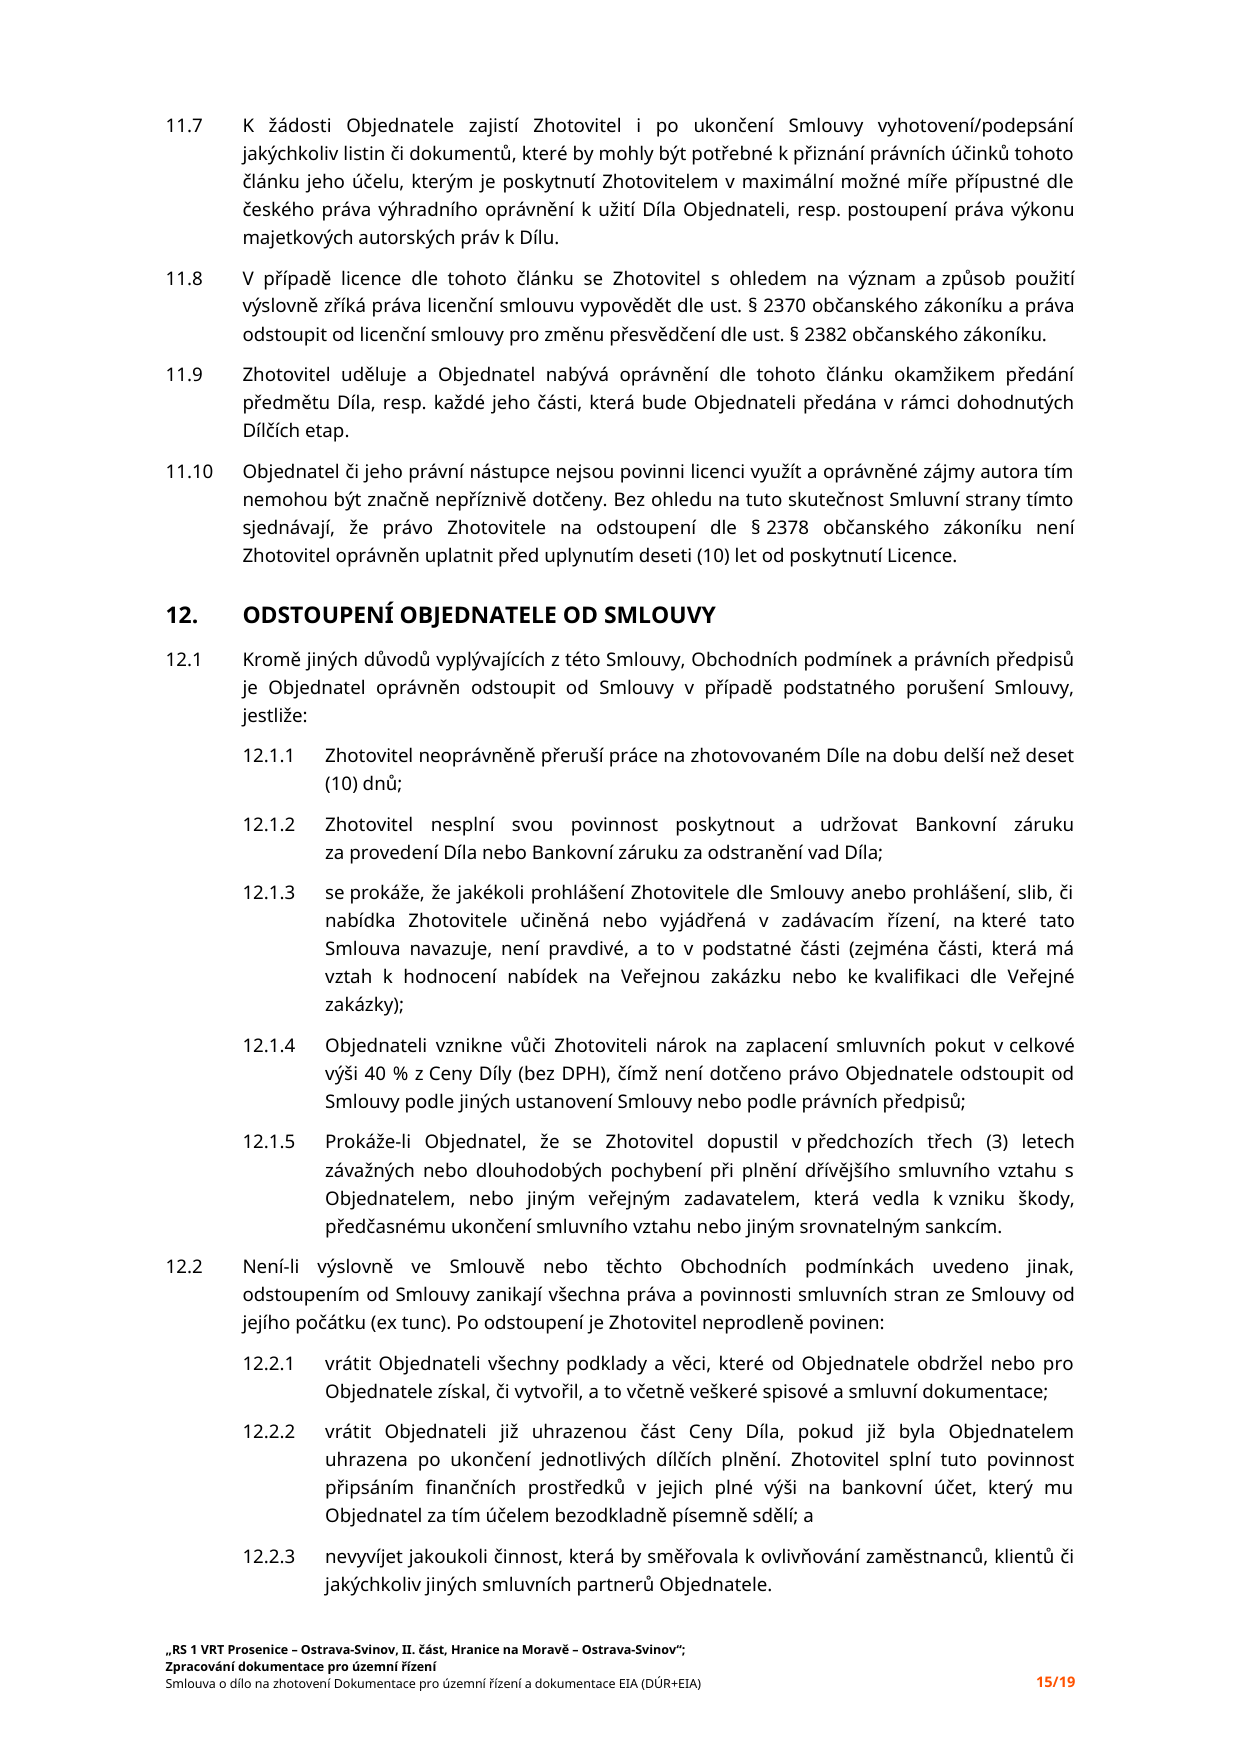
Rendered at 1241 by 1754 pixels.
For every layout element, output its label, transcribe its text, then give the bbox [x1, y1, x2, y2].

text Zhotovitel uděluje a Objednatel nabývá oprávnění dle tohoto článku okamžikem předání předmětu Díla, resp. každé jeho části, která bude Objednateli předána v rámci dohodnutých Dílčích etap. [165, 361, 1075, 443]
text K žádosti Objednatele zajistí Zhotovitel i po ukončení Smlouvy vyhotovení/podepsání jakýchkoliv listin či dokumentů, které by mohly být potřebné k přiznání právních účinků tohoto článku jeho účelu, kterým je poskytnutí Zhotovitelem v maximální možné míře přípustné dle českého práva výhradního oprávnění k užití Díla Objednateli, resp. postoupení práva výkonu majetkových autorských práv k Dílu. [165, 112, 1075, 250]
text Kromě jiných důvodů vyplývajících z této Smlouvy, Obchodních podmínek a právních předpisů je Objednatel oprávněn odstoupit od Smlouvy v případě podstatného porušení Smlouvy, jestliže: [165, 646, 1075, 728]
text Zhotovitel nesplní svou povinnost poskytnout a udržovat Bankovní záruku za provedení Díla nebo Bankovní záruku za odstranění vad Díla; [242, 811, 1075, 865]
text se prokáže, že jakékoli prohlášení Zhotovitele dle Smlouvy anebo prohlášení, slib, či nabídka Zhotovitele učiněná nebo vyjádřená v zadávacím řízení, na které tato Smlouva navazuje, není pravdivé, a to v podstatné části (zejména části, která má vztah k hodnocení nabídek na Veřejnou zakázku nebo ke kvalifikaci dle Veřejné zakázky); [242, 880, 1075, 1017]
text Objednateli vznikne vůči Zhotoviteli nárok na zaplacení smluvních pokut v celkové výši 40 % z Ceny Díly (bez DPH), čímž není dotčeno právo Objednatele odstoupit od Smlouvy podle jiných ustanovení Smlouvy nebo podle právních předpisů; [242, 1032, 1075, 1114]
text Není-li výslovně ve Smlouvě nebo těchto Obchodních podmínkách uvedeno jinak, odstoupením od Smlouvy zanikají všechna práva a povinnosti smluvních stran ze Smlouvy od jejího počátku (ex tunc). Po odstoupení je Zhotovitel neprodleně povinen: [165, 1253, 1075, 1335]
text nevyvíjet jakoukoli činnost, která by směřovala k ovlivňování zaměstnanců, klientů či jakýchkoliv jiných smluvních partnerů Objednatele. [242, 1543, 1075, 1597]
text vrátit Objednateli již uhrazenou část Ceny Díla, pokud již byla Objednatelem uhrazena po ukončení jednotlivých dílčích plnění. Zhotovitel splní tuto povinnost připsáním finančních prostředků v jejich plné výši na bankovní účet, který mu Objednatel za tím účelem bezodkladně písemně sdělí; a [242, 1418, 1075, 1528]
text V případě licence dle tohoto článku se Zhotovitel s ohledem na význam a způsob použití výslovně zříká práva licenční smlouvu vypovědět dle ust. § 2370 občanského zákoníku a práva odstoupit od licenční smlouvy pro změnu přesvědčení dle ust. § 2382 občanského zákoníku. [165, 265, 1075, 346]
text Odstoupení objednatele od smlouvy [165, 599, 1075, 630]
text Objednatel či jeho právní nástupce nejsou povinni licenci využít a oprávněné zájmy autora tím nemohou být značně nepříznivě dotčeny. Bez ohledu na tuto skutečnost Smluvní strany tímto sjednávají, že právo Zhotovitele na odstoupení dle § 2378 občanského zákoníku není Zhotovitel oprávněn uplatnit před uplynutím deseti (10) let od poskytnutí Licence. [165, 458, 1075, 567]
text Zhotovitel neoprávněně přeruší práce na zhotovovaném Díle na dobu delší než deset (10) dnů; [242, 743, 1075, 796]
text Prokáže-li Objednatel, že se Zhotovitel dopustil v předchozích třech (3) letech závažných nebo dlouhodobých pochybení při plnění dřívějšího smluvního vztahu s Objednatelem, nebo jiným veřejným zadavatelem, která vedla k vzniku škody, předčasnému ukončení smluvního vztahu nebo jiným srovnatelným sankcím. [242, 1129, 1075, 1238]
